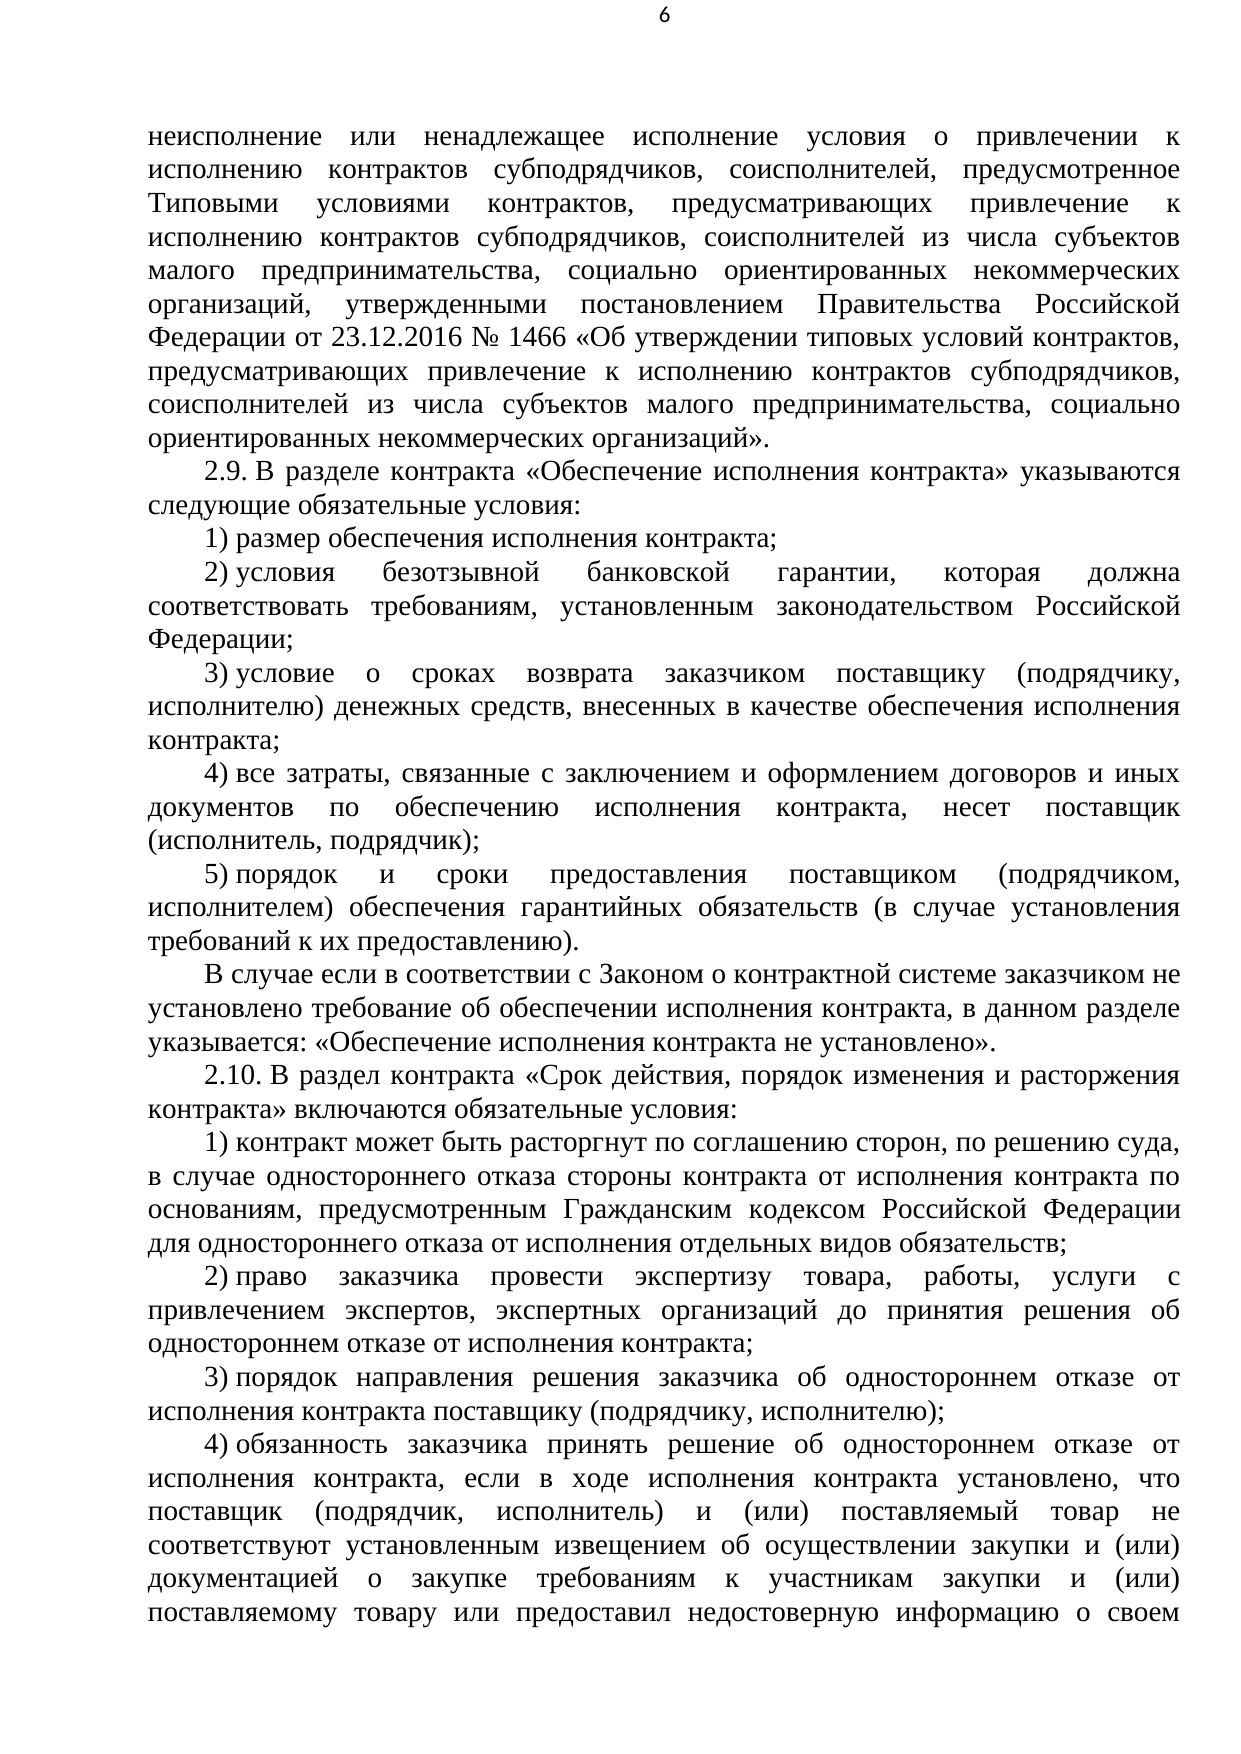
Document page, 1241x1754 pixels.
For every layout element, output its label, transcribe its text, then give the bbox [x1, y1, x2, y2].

text 2) право заказчика провести экспертизу товара, работы, услуги с привлечением экспертов, экспертных организаций до принятия решения об одностороннем отказе от исполнения контракта; [148, 1258, 1181, 1359]
text 1) контракт может быть расторгнут по соглашению сторон, по решению суда, в случае одностороннего отказа стороны контракта от исполнения контракта по основаниям, предусмотренным Гражданским кодексом Российской Федерации для одностороннего отказа от исполнения отдельных видов обязательств; [148, 1124, 1181, 1258]
text 2.10. В раздел контракта «Срок действия, порядок изменения и расторжения контракта» включаются обязательные условия: [148, 1057, 1181, 1124]
text 5) порядок и сроки предоставления поставщиком (подрядчиком, исполнителем) обеспечения гарантийных обязательств (в случае установления требований к их предоставлению). [148, 856, 1181, 957]
text 4) все затраты, связанные с заключением и оформлением договоров и иных документов по обеспечению исполнения контракта, несет поставщик (исполнитель, подрядчик); [148, 755, 1181, 856]
text 3) порядок направления решения заказчика об одностороннем отказе от исполнения контракта поставщику (подрядчику, исполнителю); [148, 1359, 1181, 1426]
text 1) размер обеспечения исполнения контракта; [148, 521, 1181, 554]
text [148, 118, 1181, 453]
text В случае если в соответствии с Законом о контрактной системе заказчиком не установлено требование об обеспечении исполнения контракта, в данном разделе указывается: «Обеспечение исполнения контракта не установлено». [148, 957, 1181, 1057]
text 2) условия безотзывной банковской гарантии, которая должна соответствовать требованиям, установленным законодательством Российской Федерации; [148, 554, 1181, 655]
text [148, 1426, 1181, 1627]
text 2.9. В разделе контракта «Обеспечение исполнения контракта» указываются следующие обязательные условия: [148, 453, 1181, 521]
text 3) условие о сроках возврата заказчиком поставщику (подрядчику, исполнителю) денежных средств, внесенных в качестве обеспечения исполнения контракта; [148, 655, 1181, 755]
